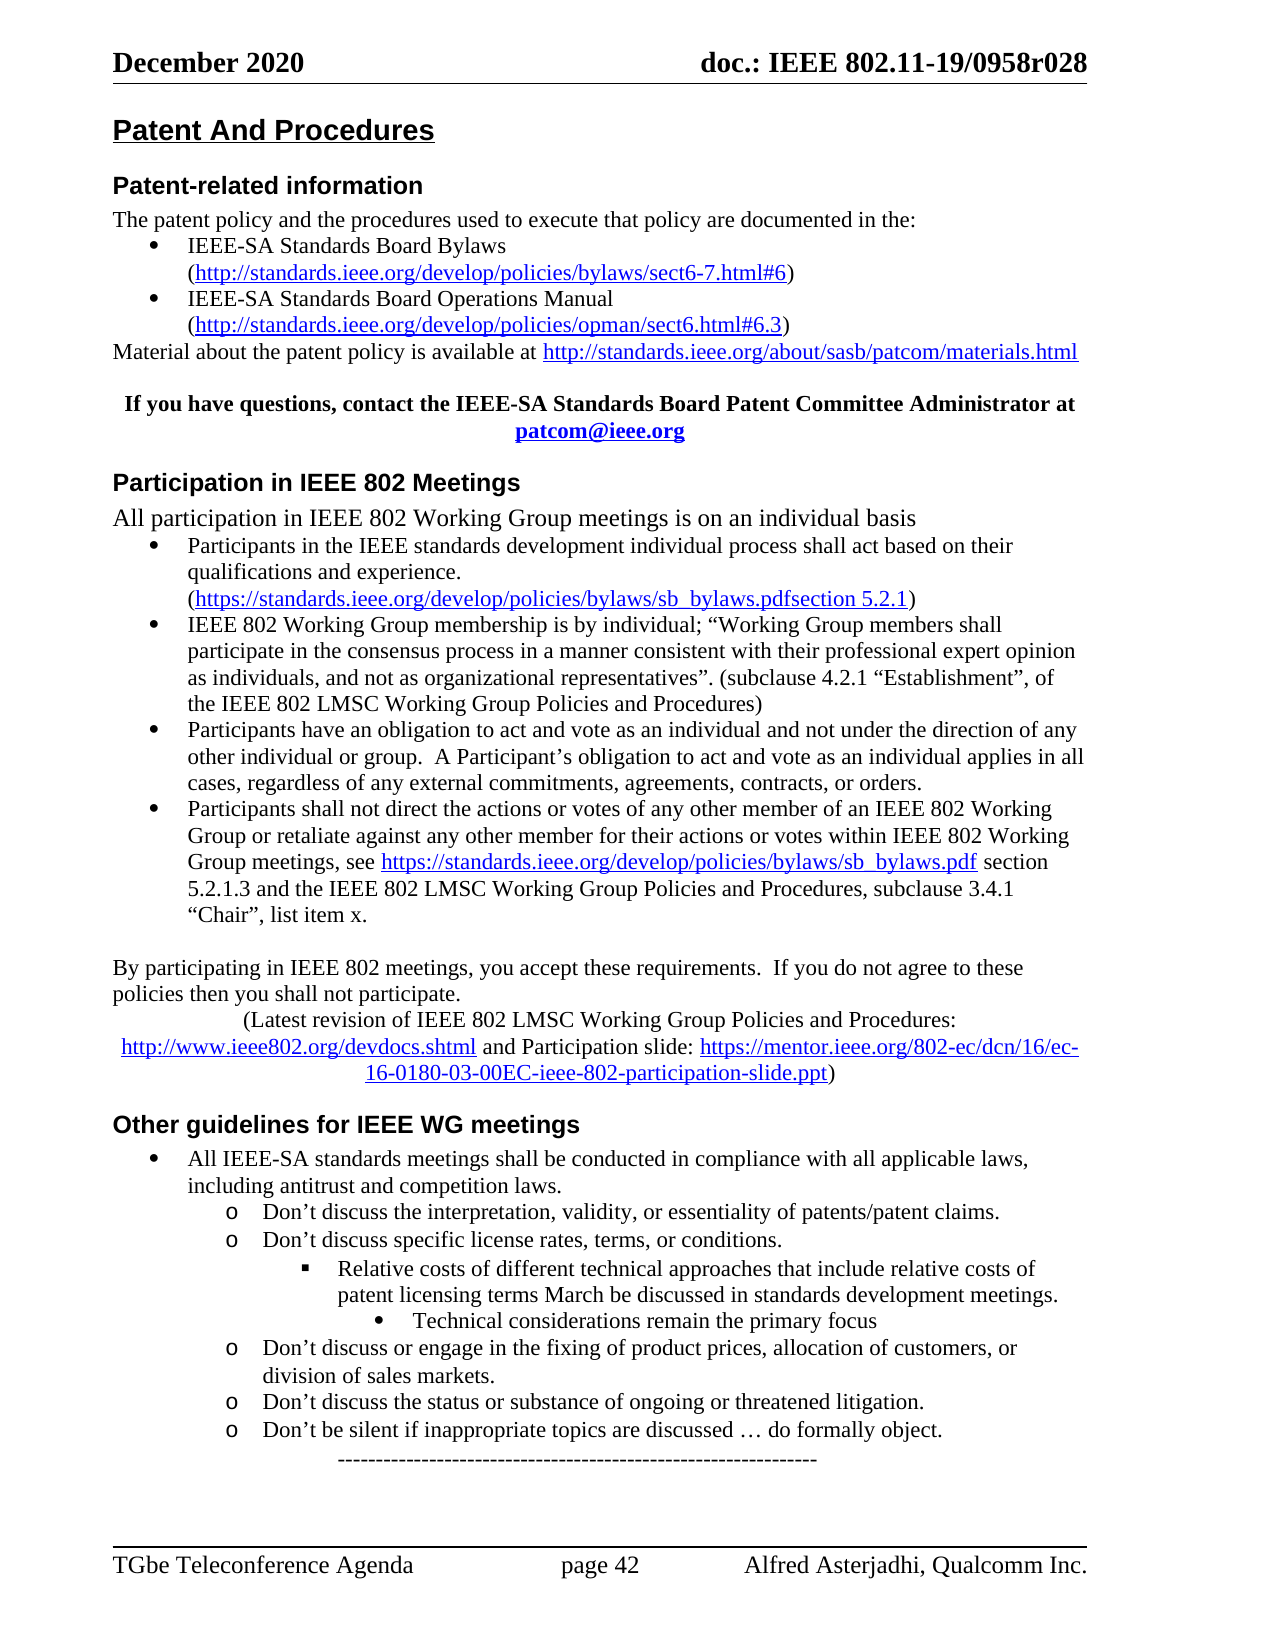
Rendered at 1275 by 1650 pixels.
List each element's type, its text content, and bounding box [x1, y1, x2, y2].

text By participating in IEEE 802 meetings, you accept these requirements. If you do not agree to these policies then you shall not participate. [112, 954, 1087, 1006]
list Don’t discuss specific license rates, terms, or conditions. [225, 1226, 1087, 1254]
subtitle Patent And Procedures [112, 112, 1087, 146]
subtitle Patent-related information [112, 171, 1087, 200]
list Don’t discuss the interpretation, validity, or essentiality of patents/patent claims. [225, 1198, 1087, 1226]
text All participation in IEEE 802 Working Group meetings is on an individual basis [112, 503, 1087, 532]
list Don’t be silent if inappropriate topics are discussed … do formally object. [225, 1416, 1087, 1445]
text (Latest revision of IEEE 802 LMSC Working Group Policies and Procedures: http://www.ieee802.org/devdocs.shtml and Participation slide: https://mentor.ieee.org/802-ec/dcn/16/ec-16-0180-03-00EC-ieee-802-participation-slide.ppt) [112, 1006, 1087, 1085]
list (http://standards.ieee.org/develop/policies/bylaws/sect6-7.html#6) [187, 259, 1087, 285]
text If you have questions, contact the IEEE-SA Standards Board Patent Committee Administrator at patcom@ieee.org [112, 391, 1087, 443]
text The patent policy and the procedures used to execute that policy are documented in the: [112, 206, 1087, 232]
list IEEE-SA Standards Board Operations Manual (http://standards.ieee.org/develop/policies/opman/sect6.html#6.3) [150, 285, 1087, 338]
list Relative costs of different technical approaches that include relative costs of patent licensing terms March be discussed in standards development meetings. [300, 1254, 1087, 1307]
list All IEEE-SA standards meetings shall be conducted in compliance with all applicable laws, including antitrust and competition laws. [150, 1145, 1087, 1198]
list Technical considerations remain the primary focus [375, 1307, 1087, 1334]
subtitle Participation in IEEE 802 Meetings [112, 468, 1087, 497]
text Material about the patent policy is available at http://standards.ieee.org/about/sasb/patcom/materials.html [112, 338, 1087, 364]
list Don’t discuss the status or substance of ongoing or threatened litigation. [225, 1388, 1087, 1416]
list Participants shall not direct the actions or votes of any other member of an IEEE 802 Working Group or retaliate against any other member for their actions or votes within IEEE 802 Working Group meetings, see https://standards.ieee.org/develop/policies/bylaws/sb_bylaws.pdf section 5.2.1.3 and the IEEE 802 LMSC Working Group Policies and Procedures, subclause 3.4.1 “Chair”, list item x. [150, 796, 1087, 927]
text --------------------------------------------------------------- [262, 1445, 1087, 1471]
list IEEE-SA Standards Board Bylaws [150, 232, 1087, 259]
list IEEE 802 Working Group membership is by individual; “Working Group members shall participate in the consensus process in a manner consistent with their professional expert opinion as individuals, and not as organizational representatives”. (subclause 4.2.1 “Establishment”, of the IEEE 802 LMSC Working Group Policies and Procedures) [150, 611, 1087, 716]
list Don’t discuss or engage in the fixing of product prices, allocation of customers, or division of sales markets. [225, 1334, 1087, 1388]
list Participants have an obligation to act and vote as an individual and not under the direction of any other individual or group. A Participant’s obligation to act and vote as an individual applies in all cases, regardless of any external commitments, agreements, contracts, or orders. [150, 716, 1087, 796]
subtitle Other guidelines for IEEE WG meetings [112, 1110, 1087, 1139]
list Participants in the IEEE standards development individual process shall act based on their qualifications and experience. (https://standards.ieee.org/develop/policies/bylaws/sb_bylaws.pdfsection 5.2.1) [150, 532, 1087, 611]
